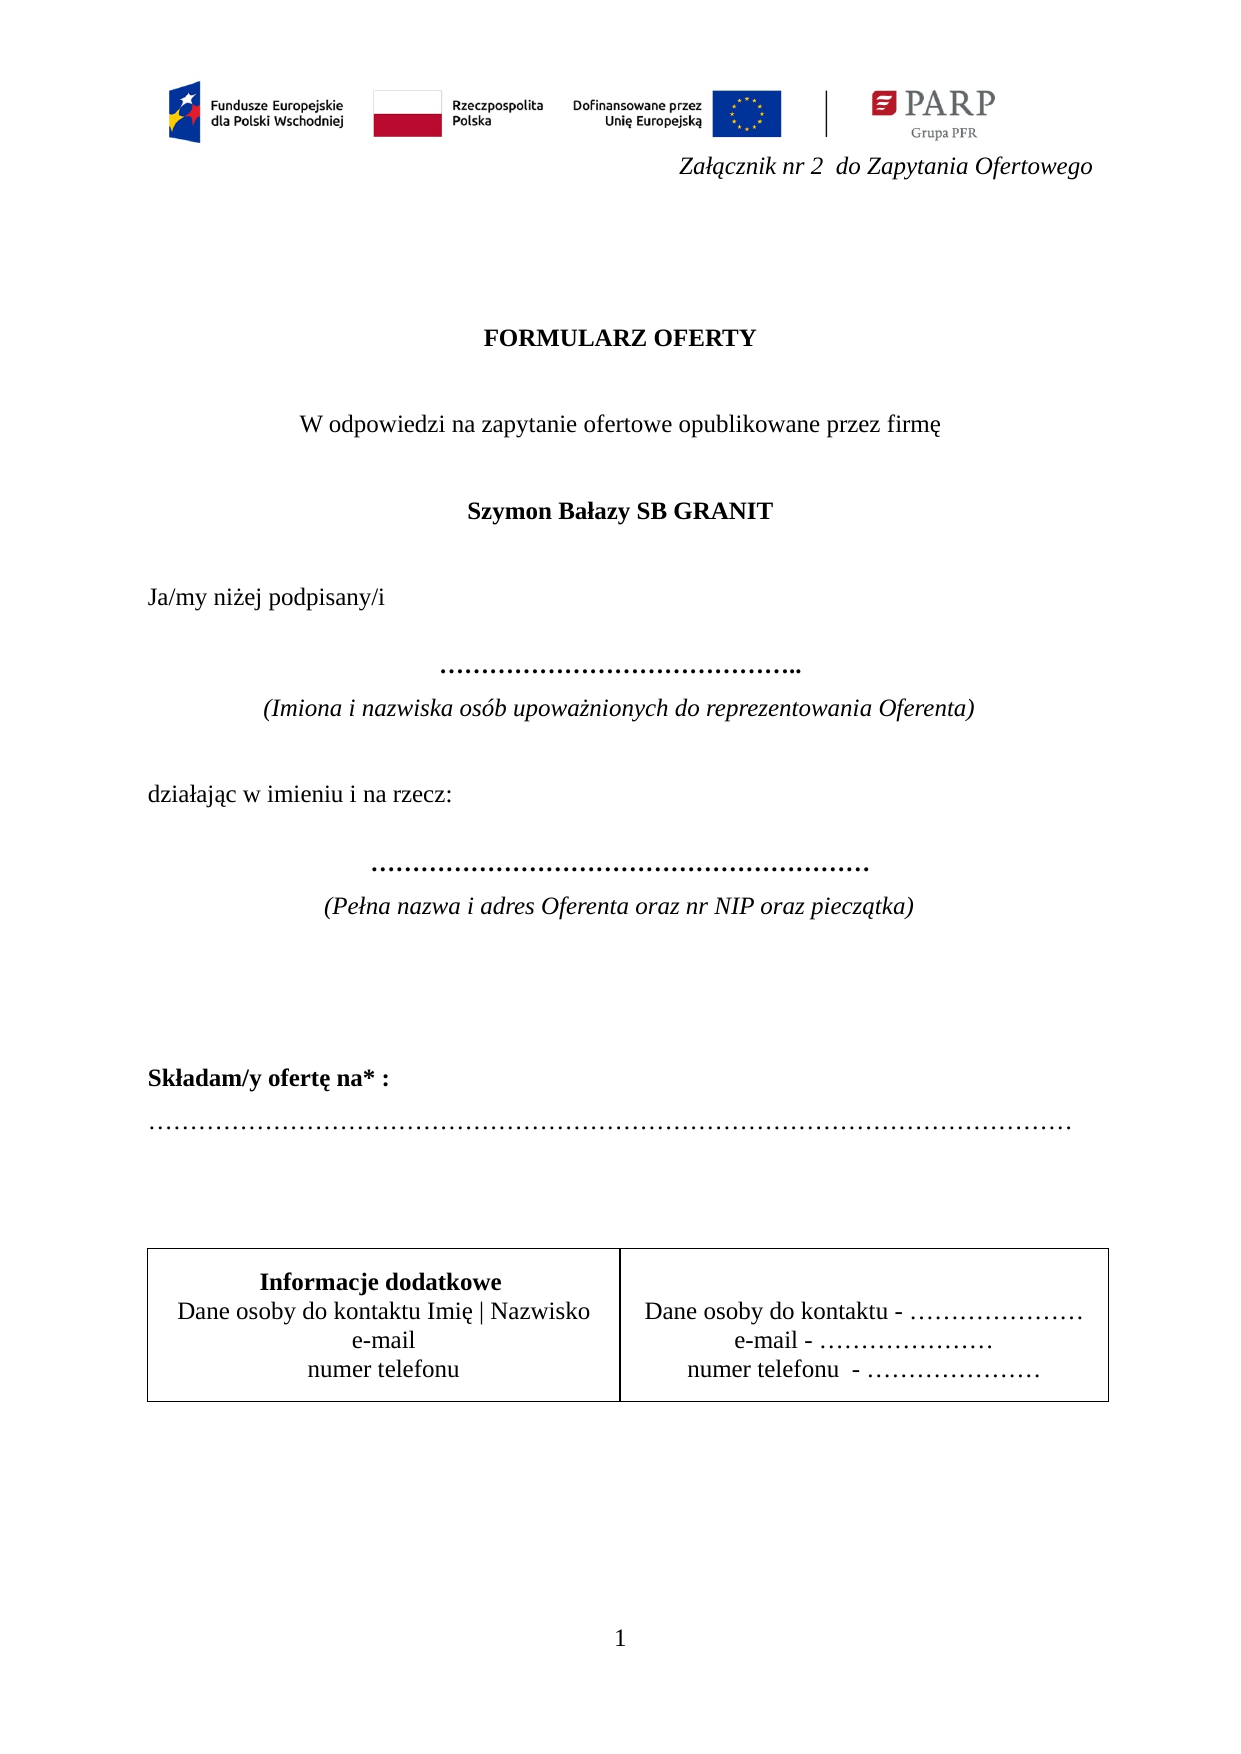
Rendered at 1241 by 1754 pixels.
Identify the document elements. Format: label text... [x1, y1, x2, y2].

table_header Dane osoby do kontaktu - ………………… e-mail - ………………… numer telefonu - ………………… [621, 1249, 1108, 1401]
text Załącznik nr 2 do Zapytania Ofertowego [148, 151, 1093, 179]
text W odpowiedzi na zapytanie ofertowe opublikowane przez firmę [148, 409, 1093, 438]
picture [147, 73, 1017, 151]
text (Imiona i nazwiska osób upoważnionych do reprezentowania Oferenta) [148, 693, 1093, 722]
text …………………………………………………… [148, 848, 1093, 876]
text …………………………………….. [148, 650, 1093, 679]
text FORMULARZ OFERTY [148, 323, 1093, 352]
text (Pełna nazwa i adres Oferenta oraz nr NIP oraz pieczątka) [148, 891, 1093, 919]
text Szymon Bałazy SB GRANIT [148, 496, 1093, 524]
text działając w imieniu i na rzecz: [148, 779, 1093, 808]
table_header Informacje dodatkowe Dane osoby do kontaktu Imię | Nazwisko e-mail numer telefonu [148, 1249, 619, 1401]
text Składam/y ofertę na* : ………………………………………………………………………………………………… [148, 1063, 1093, 1135]
text Ja/my niżej podpisany/i [148, 582, 1093, 611]
